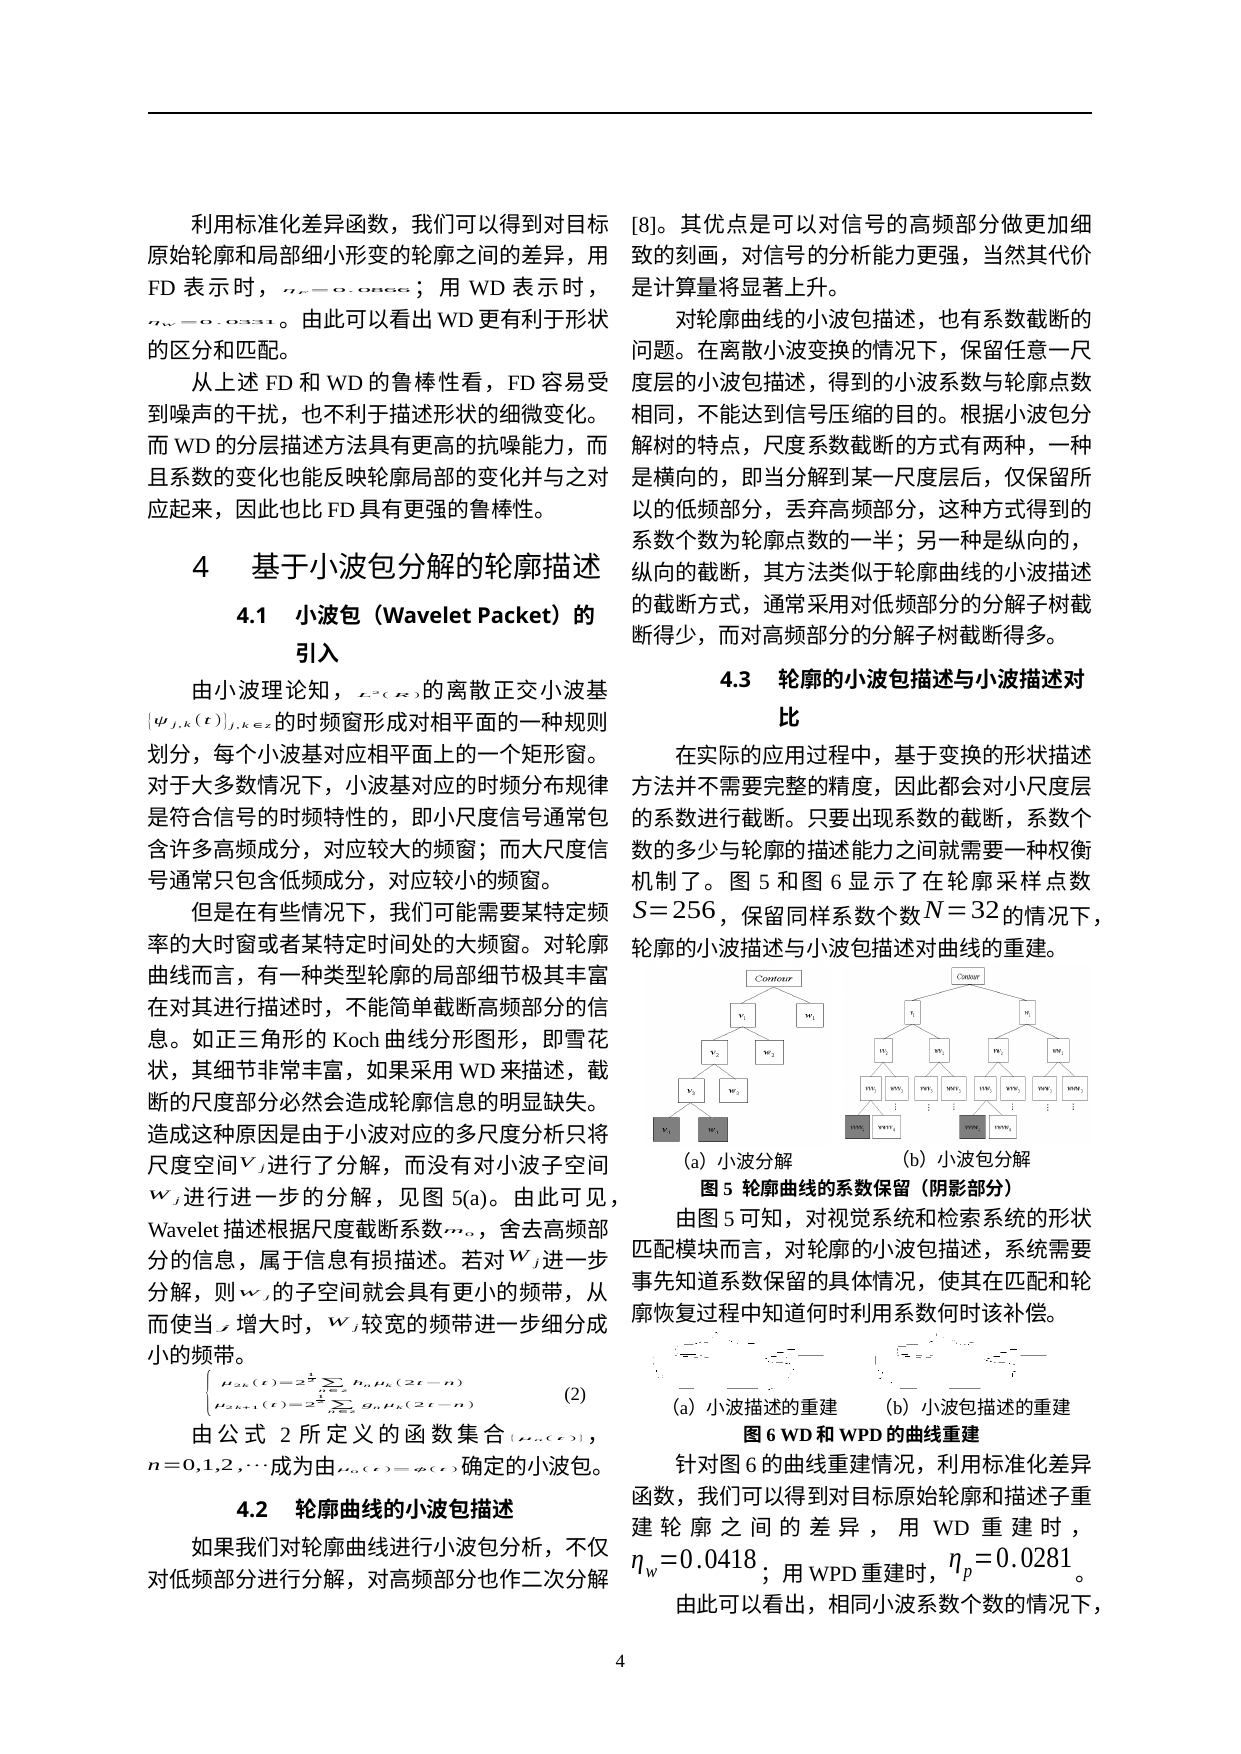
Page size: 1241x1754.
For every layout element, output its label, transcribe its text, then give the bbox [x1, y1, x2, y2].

subtitle 轮廓曲线的小波包描述 [236, 1487, 609, 1524]
table_header （a）小波描述的重建 [639, 1328, 860, 1420]
table_header （b）小波包分解 [831, 963, 1091, 1174]
subtitle 基于小波包分解的轮廓描述 [192, 523, 609, 586]
picture [649, 1327, 854, 1393]
text 对轮廓曲线的小波包描述，也有系数截断的问题。在离散小波变换的情况下，保留任意一尺度层的小波包描述，得到的小波系数与轮廓点数相同，不能达到信号压缩的目的。根据小波包分解树的特点，尺度系数截断的方式有两种，一种是横向的，即当分解到某一尺度层后，仅保留所以的低频部分，丢弃高频部分，这种方式得到的系数个数为轮廓点数的一半；另一种是纵向的，纵向的截断，其方法类似于轮廓曲线的小波描述的截断方式，通常采用对低频部分的分解子树截断得少，而对高频部分的分解子树截断得多。 [631, 302, 1092, 650]
subtitle 小波包（Wavelet Packet）的引入 [236, 592, 609, 667]
picture [871, 1327, 1077, 1393]
table_header [164, 1370, 518, 1417]
text 从上述FD和WD的鲁棒性看，FD容易受到噪声的干扰，也不利于描述形状的细微变化。 而WD的分层描述方法具有更高的抗噪能力，而且系数的变化也能反映轮廓局部的变化并与之对应起来，因此也比FD具有更强的鲁棒性。 [148, 365, 609, 523]
text 针对图6的曲线重建情况，利用标准化差异函数，我们可以得到对目标原始轮廓和描述子重建轮廓之间的差异，用WD重建时，；用WPD重建时，。 [631, 1447, 1092, 1587]
text 由小波理论知，的离散正交小波基的时频窗形成对相平面的一种规则划分，每个小波基对应相平面上的一个矩形窗。对于大多数情况下，小波基对应的时频分布规律是符合信号的时频特性的，即小尺度信号通常包含许多高频成分，对应较大的频窗；而大尺度信号通常只包含低频成分，对应较小的频窗。 [148, 673, 609, 895]
text 如果我们对轮廓曲线进行小波包分析，不仅对低频部分进行分解，对高频部分也作二次分解[8]。其优点是可以对信号的高频部分做更加细致的刻画，对信号的分析能力更强，当然其代价是计算量将显著上升。 [631, 207, 1092, 302]
text 但是在有些情况下，我们可能需要某特定频率的大时窗或者某特定时间处的大频窗。对轮廓曲线而言，有一种类型轮廓的局部细节极其丰富，在对其进行描述时，不能简单截断高频部分的信息。如正三角形的Koch曲线分形图形，即雪花状，其细节非常丰富，如果采用WD来描述，截断的尺度部分必然会造成轮廓信息的明显缺失。造成这种原因是由于小波对应的多尺度分析只将尺度空间进行了分解，而没有对小波子空间进行进一步的分解，见图5(a)。由此可见，Wavelet描述根据尺度截断系数，舍去高频部分的信息，属于信息有损描述。若对进一步分解，则的子空间就会具有更小的频带，从而使当增大时，较宽的频带进一步细分成小的频带。 [148, 895, 609, 1370]
table_cell 图5 轮廓曲线的系数保留（阴影部分） [633, 1174, 1091, 1201]
text 利用标准化差异函数，我们可以得到对目标原始轮廓和局部细小形变的轮廓之间的差异，用FD表示时，；用WD表示时，。由此可以看出WD更有利于形状的区分和匹配。 [148, 207, 609, 365]
table_header （b）小波包描述的重建 [860, 1328, 1085, 1420]
picture [644, 962, 832, 1147]
text 由图5可知，对视觉系统和检索系统的形状匹配模块而言，对轮廓的小波包描述，系统需要事先知道系数保留的具体情况，使其在匹配和轮廓恢复过程中知道何时利用系数何时该补偿。 [631, 1201, 1092, 1327]
text 在实际的应用过程中，基于变换的形状描述方法并不需要完整的精度，因此都会对小尺度层的系数进行截断。只要出现系数的截断，系数个数的多少与轮廓的描述能力之间就需要一种权衡机制了。图5和图6显示了在轮廓采样点数，保留同样系数个数的情况下，轮廓的小波描述与小波包描述对曲线的重建。 [631, 738, 1092, 962]
text 如果我们对轮廓曲线进行小波包分析，不仅对低频部分进行分解，对高频部分也作二次分解[8]。其优点是可以对信号的高频部分做更加细致的刻画，对信号的分析能力更强，当然其代价是计算量将显著上升。 [148, 1530, 609, 1594]
table_header (2) [518, 1370, 593, 1417]
picture [842, 963, 1091, 1146]
table_cell 图6 WD和WPD的曲线重建 [639, 1420, 1085, 1447]
subtitle 轮廓的小波包描述与小波描述对比 [720, 656, 1092, 731]
text 由公式 2所定义的函数集合，成为由确定的小波包。 [148, 1417, 609, 1480]
table_header （a）小波分解 [633, 963, 831, 1174]
